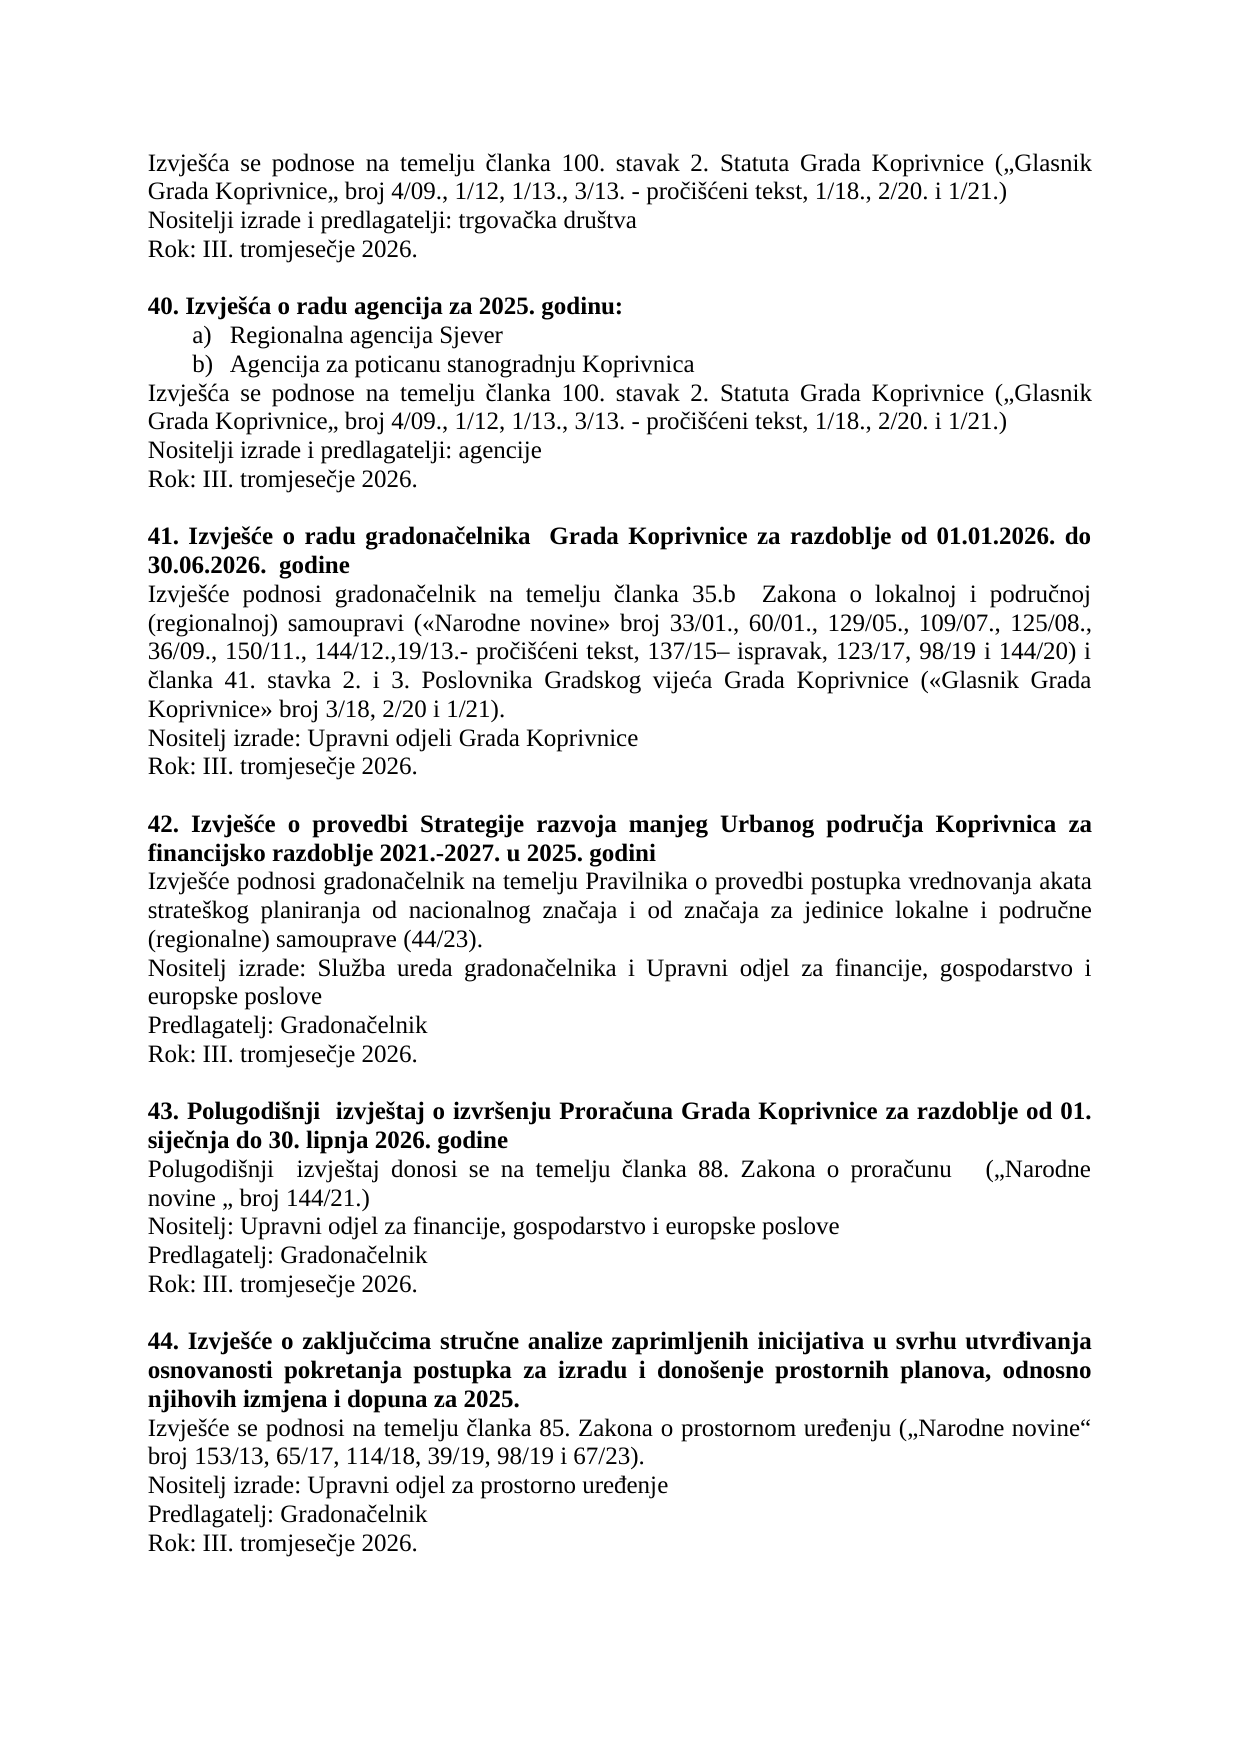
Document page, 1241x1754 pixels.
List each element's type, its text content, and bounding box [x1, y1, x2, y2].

text 40. Izvješća o radu agencija za 2025. godinu: [148, 291, 1093, 320]
text Izvješća se podnose na temelju članka 100. stavak 2. Statuta Grada Koprivnice („Glasnik Grada Koprivnice„ broj 4/09., 1/12, 1/13., 3/13. - pročišćeni tekst, 1/18., 2/20. i 1/21.) [148, 148, 1093, 205]
list 44. Izvješće o zaključcima stručne analize zaprimljenih inicijativa u svrhu utvrđivanja osnovanosti pokretanja postupka za izradu i donošenje prostornih planova, odnosno njihovih izmjena i dopuna za 2025. [148, 1326, 1093, 1413]
text Rok: III. tromjesečje 2026. [148, 751, 1093, 780]
text Rok: III. tromjesečje 2026. [148, 1528, 1093, 1556]
text Predlagatelj: Gradonačelnik [148, 1240, 1093, 1269]
text Rok: III. tromjesečje 2026. [148, 464, 1093, 493]
text Polugodišnji izvještaj donosi se na temelju članka 88. Zakona o proračunu („Narodne novine „ broj 144/21.) [148, 1154, 1093, 1211]
text Nositelj izrade: Upravni odjel za prostorno uređenje [148, 1470, 1093, 1499]
text Nositelji izrade i predlagatelji: trgovačka društva [148, 205, 1093, 234]
text Nositelj izrade: Upravni odjeli Grada Koprivnice [148, 723, 1093, 751]
text Rok: III. tromjesečje 2026. [148, 1269, 1093, 1298]
text Rok: III. tromjesečje 2026. [148, 234, 1093, 263]
text Izvješće podnosi gradonačelnik na temelju Pravilnika o provedbi postupka vrednovanja akata strateškog planiranja od nacionalnog značaja i od značaja za jedinice lokalne i područne (regionalne) samouprave (44/23). [148, 866, 1093, 953]
list Agencija za poticanu stanogradnju Koprivnica [192, 349, 1093, 378]
text 42. Izvješće o provedbi Strategije razvoja manjeg Urbanog područja Koprivnica za financijsko razdoblje 2021.-2027. u 2025. godini [148, 809, 1093, 866]
text Izvješće se podnosi na temelju članka 85. Zakona o prostornom uređenju („Narodne novine“ broj 153/13, 65/17, 114/18, 39/19, 98/19 i 67/23). [148, 1413, 1093, 1470]
text Izvješća se podnose na temelju članka 100. stavak 2. Statuta Grada Koprivnice („Glasnik Grada Koprivnice„ broj 4/09., 1/12, 1/13., 3/13. - pročišćeni tekst, 1/18., 2/20. i 1/21.) [148, 378, 1093, 435]
text Nositelji izrade i predlagatelji: agencije [148, 435, 1093, 464]
text Nositelj izrade: Služba ureda gradonačelnika i Upravni odjel za financije, gospodarstvo i europske poslove [148, 953, 1093, 1010]
text 43. Polugodišnji izvještaj o izvršenju Proračuna Grada Koprivnice za razdoblje od 01. siječnja do 30. lipnja 2026. godine [148, 1096, 1093, 1154]
text Nositelj: Upravni odjel za financije, gospodarstvo i europske poslove [148, 1211, 1093, 1240]
text 41. Izvješće o radu gradonačelnika Grada Koprivnice za razdoblje od 01.01.2026. do 30.06.2026. godine [148, 521, 1093, 579]
list Regionalna agencija Sjever [192, 320, 1093, 349]
text Predlagatelj: Gradonačelnik [148, 1499, 1093, 1528]
text Predlagatelj: Gradonačelnik [148, 1010, 1093, 1039]
text Rok: III. tromjesečje 2026. [148, 1039, 1093, 1068]
text Izvješće podnosi gradonačelnik na temelju članka 35.b Zakona o lokalnoj i područnoj (regionalnoj) samoupravi («Narodne novine» broj 33/01., 60/01., 129/05., 109/07., 125/08., 36/09., 150/11., 144/12.,19/13.- pročišćeni tekst, 137/15– ispravak, 123/17, 98/19 i 144/20) i članka 41. stavka 2. i 3. Poslovnika Gradskog vijeća Grada Koprivnice («Glasnik Grada Koprivnice» broj 3/18, 2/20 i 1/21). [148, 579, 1093, 723]
